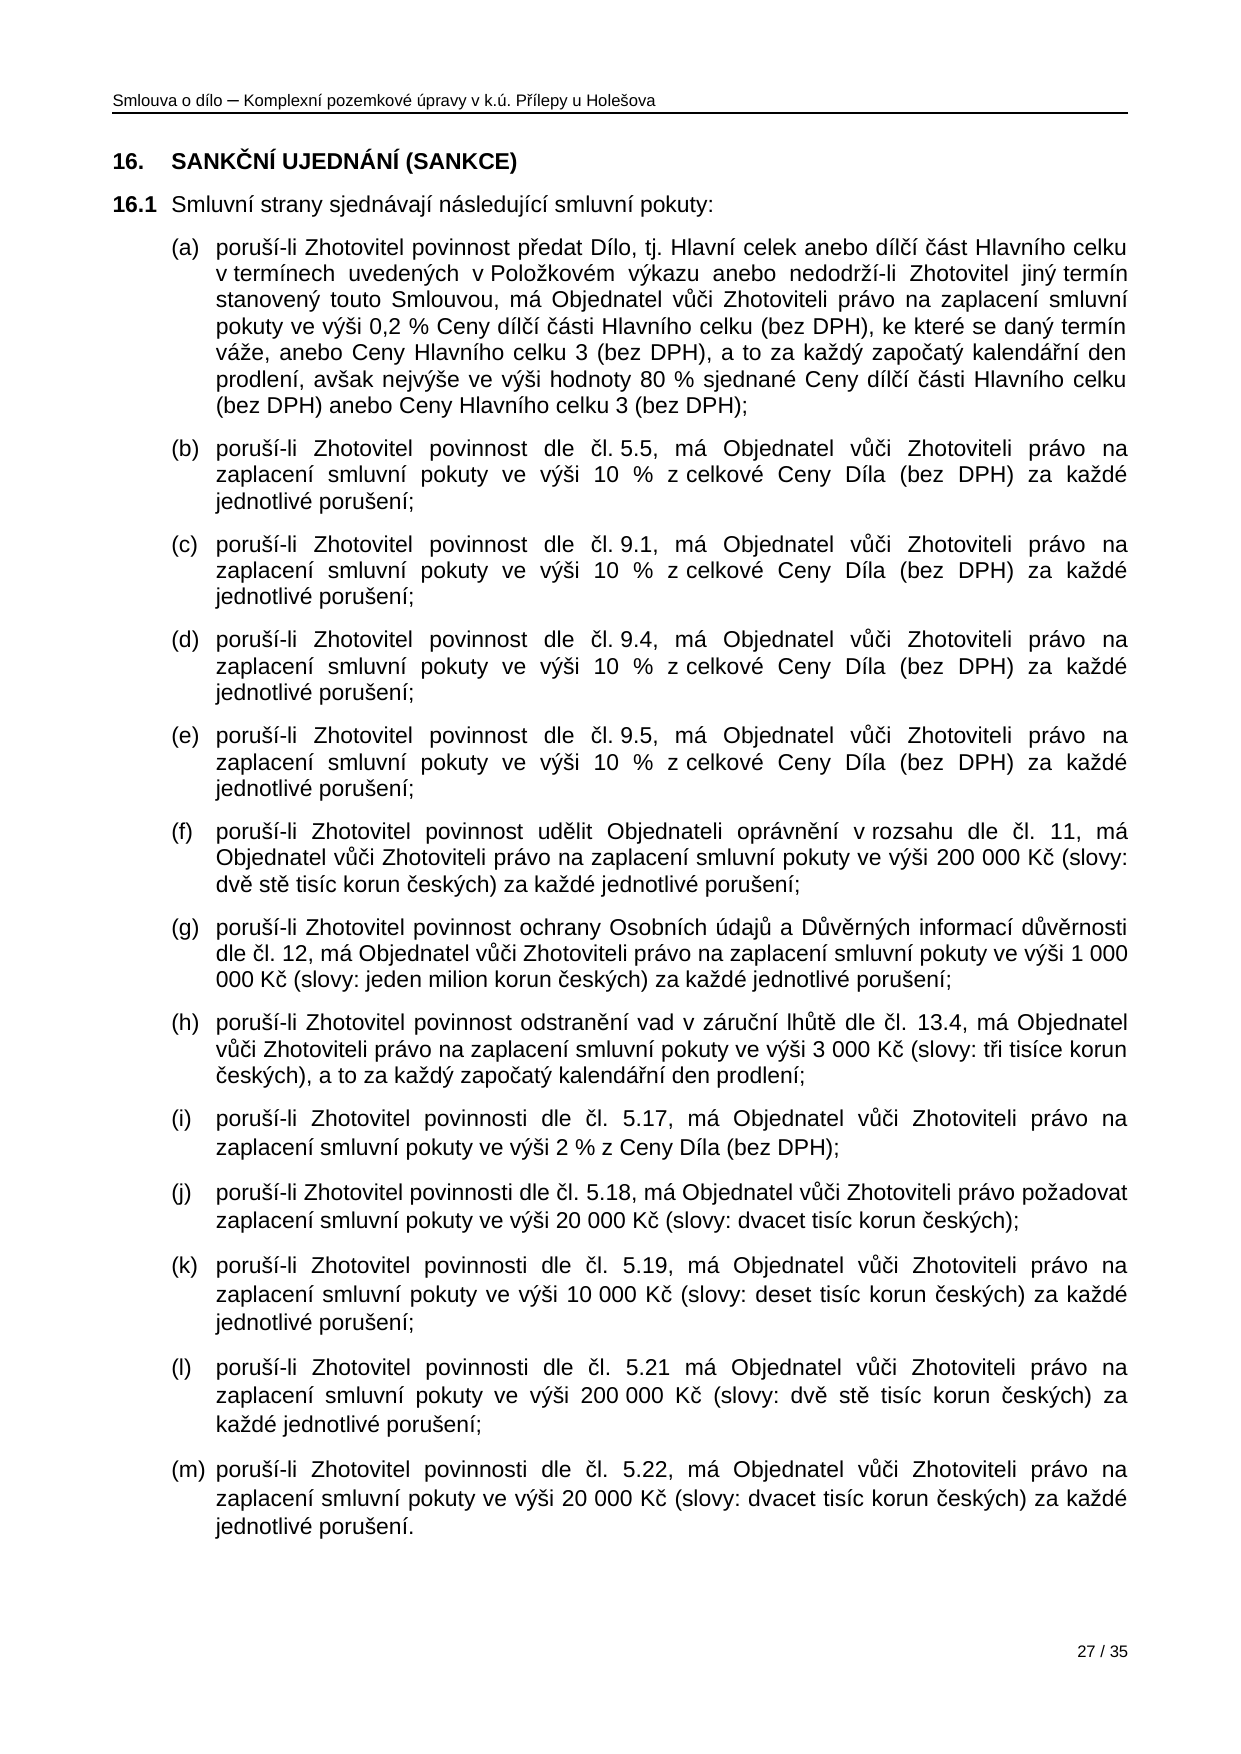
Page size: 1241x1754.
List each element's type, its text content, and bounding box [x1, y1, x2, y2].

text poruší-li Zhotovitel povinnost odstranění vad v záruční lhůtě dle čl. 13.4, má Objednatel vůči Zhotoviteli právo na zaplacení smluvní pokuty ve výši 3 000 Kč (slovy: tři tisíce korun českých), a to za každý započatý kalendářní den prodlení; [171, 1009, 1128, 1088]
text poruší-li Zhotovitel povinnosti dle čl. 5.21 má Objednatel vůči Zhotoviteli právo na zaplacení smluvní pokuty ve výši 200 000 Kč (slovy: dvě stě tisíc korun českých) za každé jednotlivé porušení; [171, 1354, 1128, 1437]
text poruší-li Zhotovitel povinnost udělit Objednateli oprávnění v rozsahu dle čl. 11, má Objednatel vůči Zhotoviteli právo na zaplacení smluvní pokuty ve výši 200 000 Kč (slovy: dvě stě tisíc korun českých) za každé jednotlivé porušení; [171, 818, 1128, 897]
list poruší-li Zhotovitel povinnost předat Dílo, tj. Hlavní celek anebo dílčí část Hlavního celku v termínech uvedených v Položkovém výkazu anebo nedodrží-li Zhotovitel jiný termín stanovený touto Smlouvou, má Objednatel vůči Zhotoviteli právo na zaplacení smluvní pokuty ve výši 0,2 % Ceny dílčí části Hlavního celku (bez DPH), ke které se daný termín váže, anebo Ceny Hlavního celku 3 (bez DPH), a to za každý započatý kalendářní den prodlení, avšak nejvýše ve výši hodnoty 80 % sjednané Ceny dílčí části Hlavního celku (bez DPH) anebo Ceny Hlavního celku 3 (bez DPH); [171, 234, 1128, 418]
text poruší-li Zhotovitel povinnosti dle čl. 5.17, má Objednatel vůči Zhotoviteli právo na zaplacení smluvní pokuty ve výši 2 % z Ceny Díla (bez DPH); [171, 1105, 1128, 1160]
list poruší-li Zhotovitel povinnost dle čl. 9.5, má Objednatel vůči Zhotoviteli právo na zaplacení smluvní pokuty ve výši 10 % z celkové Ceny Díla (bez DPH) za každé jednotlivé porušení; [171, 722, 1128, 801]
text poruší-li Zhotovitel povinnosti dle čl. 5.22, má Objednatel vůči Zhotoviteli právo na zaplacení smluvní pokuty ve výši 20 000 Kč (slovy: dvacet tisíc korun českých) za každé jednotlivé porušení. [171, 1456, 1128, 1539]
text poruší-li Zhotovitel povinnosti dle čl. 5.18, má Objednatel vůči Zhotoviteli právo požadovat zaplacení smluvní pokuty ve výši 20 000 Kč (slovy: dvacet tisíc korun českých); [171, 1178, 1128, 1233]
text Sankční ujednání (SANKCE) [112, 148, 1128, 174]
list poruší-li Zhotovitel povinnost dle čl. 9.1, má Objednatel vůči Zhotoviteli právo na zaplacení smluvní pokuty ve výši 10 % z celkové Ceny Díla (bez DPH) za každé jednotlivé porušení; [171, 531, 1128, 610]
text poruší-li Zhotovitel povinnosti dle čl. 5.19, má Objednatel vůči Zhotoviteli právo na zaplacení smluvní pokuty ve výši 10 000 Kč (slovy: deset tisíc korun českých) za každé jednotlivé porušení; [171, 1252, 1128, 1335]
text Smluvní strany sjednávají následující smluvní pokuty: [112, 191, 1128, 217]
text poruší-li Zhotovitel povinnost ochrany Osobních údajů a Důvěrných informací důvěrnosti dle čl. 12, má Objednatel vůči Zhotoviteli právo na zaplacení smluvní pokuty ve výši 1 000 000 Kč (slovy: jeden milion korun českých) za každé jednotlivé porušení; [171, 913, 1128, 993]
list poruší-li Zhotovitel povinnost dle čl. 5.5, má Objednatel vůči Zhotoviteli právo na zaplacení smluvní pokuty ve výši 10 % z celkové Ceny Díla (bez DPH) za každé jednotlivé porušení; [171, 435, 1128, 514]
list poruší-li Zhotovitel povinnost dle čl. 9.4, má Objednatel vůči Zhotoviteli právo na zaplacení smluvní pokuty ve výši 10 % z celkové Ceny Díla (bez DPH) za každé jednotlivé porušení; [171, 626, 1128, 705]
